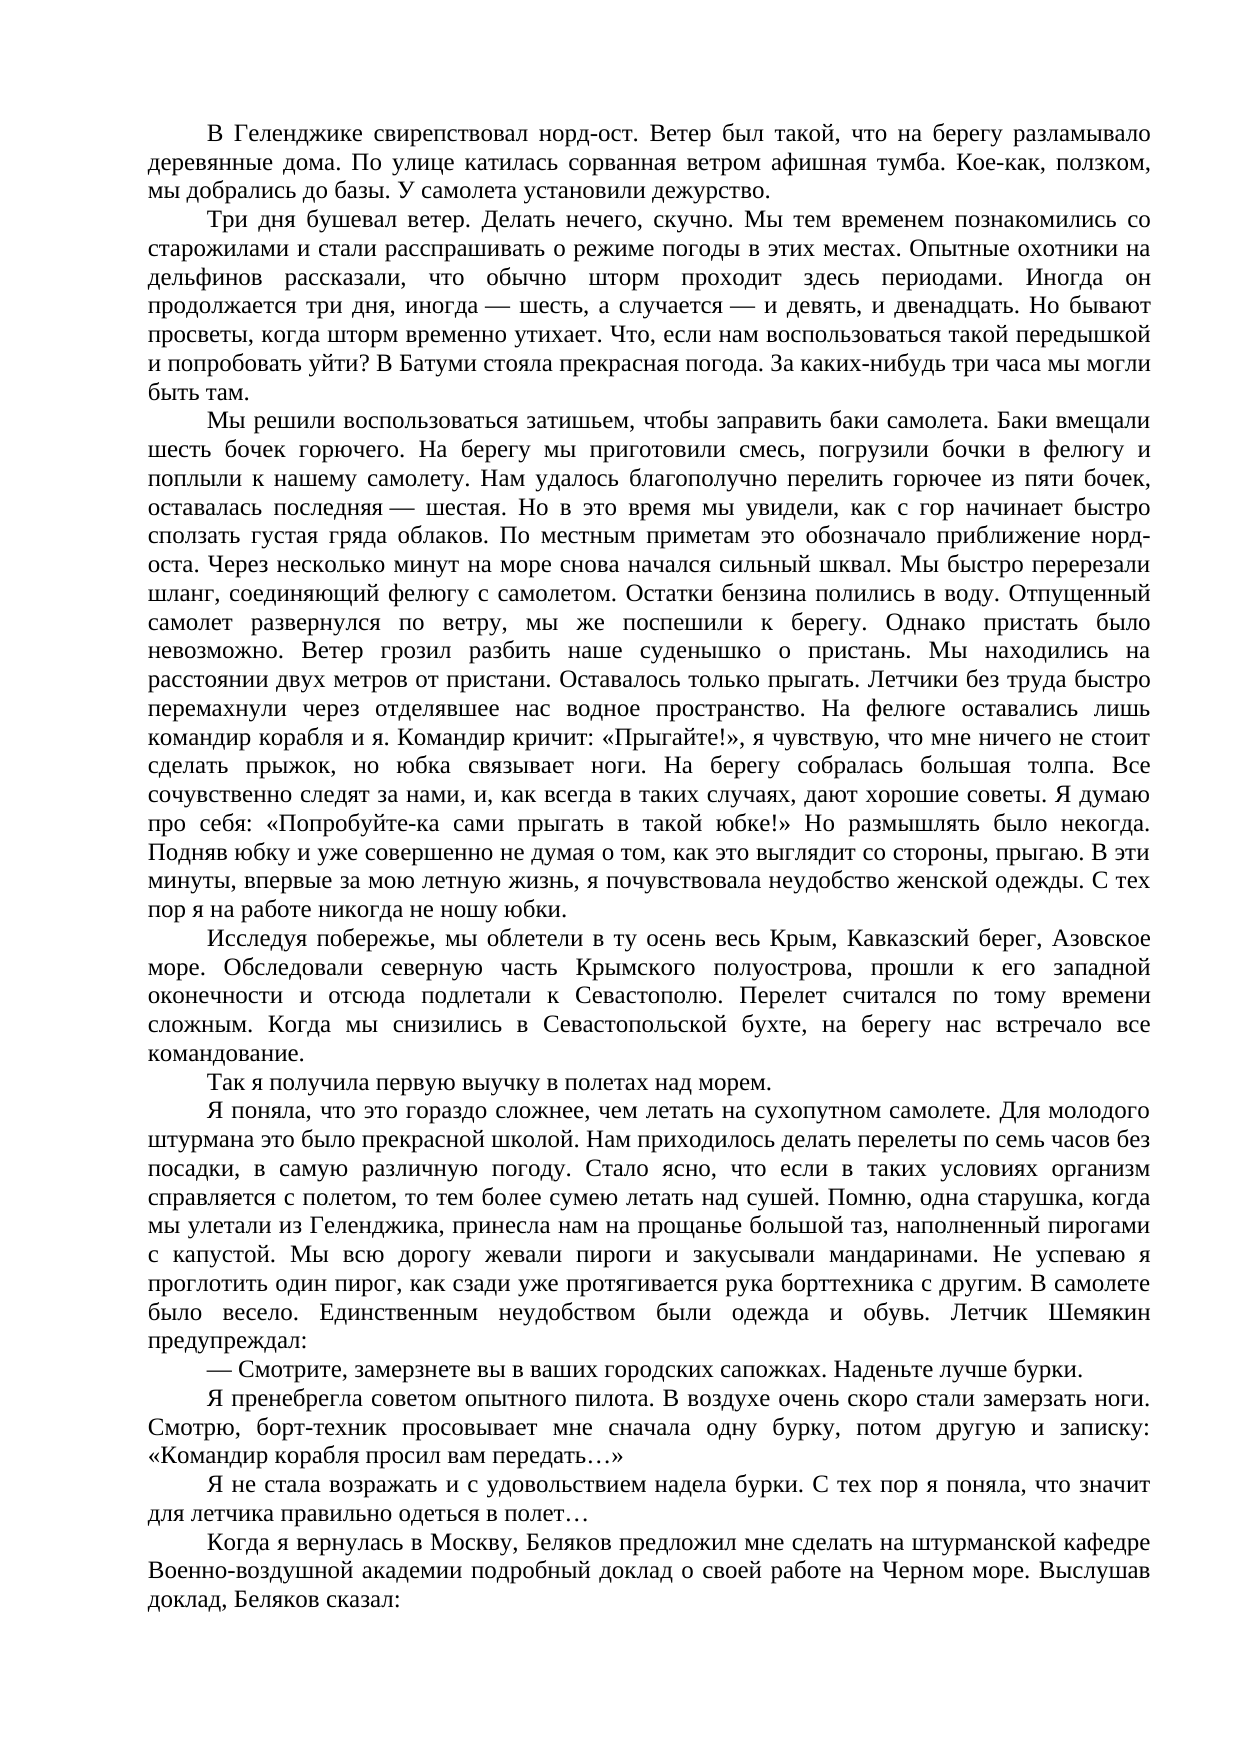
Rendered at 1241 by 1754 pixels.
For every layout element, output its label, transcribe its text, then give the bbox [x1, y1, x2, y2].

text Исследуя побережье, мы облетели в ту осень весь Крым, Кавказский берег, Азовское море. Обследовали северную часть Крымского полуострова, прошли к его западной оконечности и отсюда подлетали к Севастополю. Перелет считался по тому времени сложным. Когда мы снизились в Севастопольской бухте, на берегу нас встречало все командование. [148, 923, 1152, 1067]
text Я поняла, что это гораздо сложнее, чем летать на сухопутном самолете. Для молодого штурмана это было прекрасной школой. Нам приходилось делать перелеты по семь часов без посадки, в самую различную погоду. Стало ясно, что если в таких условиях организм справляется с полетом, то тем более сумею летать над сушей. Помню, одна старушка, когда мы улетали из Геленджика, принесла нам на прощанье большой таз, наполненный пирогами с капустой. Мы всю дорогу жевали пироги и закусывали мандаринами. Не успеваю я проглотить один пирог, как сзади уже протягивается рука борттехника с другим. В самолете было весело. Единственным неудобством были одежда и обувь. Летчик Шемякин предупреждал: [148, 1096, 1152, 1354]
text Так я получила первую выучку в полетах над морем. [148, 1067, 1152, 1096]
text Я пренебрегла советом опытного пилота. В воздухе очень скоро стали замерзать ноги. Смотрю, борт-техник просовывает мне сначала одну бурку, потом другую и записку: «Командир корабля просил вам передать…» [148, 1383, 1152, 1469]
text Мы решили воспользоваться затишьем, чтобы заправить баки самолета. Баки вмещали шесть бочек горючего. На берегу мы приготовили смесь, погрузили бочки в фелюгу и поплыли к нашему самолету. Нам удалось благополучно перелить горючее из пяти бочек, оставалась последняя — шестая. Но в это время мы увидели, как с гор начинает быстро сползать густая гряда облаков. По местным приметам это обозначало приближение норд-оста. Через несколько минут на море снова начался сильный шквал. Мы быстро перерезали шланг, соединяющий фелюгу с самолетом. Остатки бензина полились в воду. Отпущенный самолет развернулся по ветру, мы же поспешили к берегу. Однако пристать было невозможно. Ветер грозил разбить наше суденышко о пристань. Мы находились на расстоянии двух метров от пристани. Оставалось только прыгать. Летчики без труда быстро перемахнули через отделявшее нас водное пространство. На фелюге оставались лишь командир корабля и я. Командир кричит: «Прыгайте!», я чувствую, что мне ничего не стоит сделать прыжок, но юбка связывает ноги. На берегу собралась большая толпа. Все сочувственно следят за нами, и, как всегда в таких случаях, дают хорошие советы. Я думаю про себя: «Попробуйте-ка сами прыгать в такой юбке!» Но размышлять было некогда. Подняв юбку и уже совершенно не думая о том, как это выглядит со стороны, прыгаю. В эти минуты, впервые за мою летную жизнь, я почувствовала неудобство женской одежды. С тех пор я на работе никогда не ношу юбки. [148, 406, 1152, 923]
text Я не стала возражать и с удовольствием надела бурки. С тех пор я поняла, что значит для летчика правильно одеться в полет… [148, 1469, 1152, 1527]
text — Смотрите, замерзнете вы в ваших городских сапожках. Наденьте лучше бурки. [148, 1354, 1152, 1383]
text Три дня бушевал ветер. Делать нечего, скучно. Мы тем временем познакомились со старожилами и стали расспрашивать о режиме погоды в этих местах. Опытные охотники на дельфинов рассказали, что обычно шторм проходит здесь периодами. Иногда он продолжается три дня, иногда — шесть, а случается — и девять, и двенадцать. Но бывают просветы, когда шторм временно утихает. Что, если нам воспользоваться такой передышкой и попробовать уйти? В Батуми стояла прекрасная погода. За каких-нибудь три часа мы могли быть там. [148, 204, 1152, 406]
text В Геленджике свирепствовал норд-ост. Ветер был такой, что на берегу разламывало деревянные дома. По улице катилась сорванная ветром афишная тумба. Кое-как, ползком, мы добрались до базы. У самолета установили дежурство. [148, 118, 1152, 204]
text Когда я вернулась в Москву, Беляков предложил мне сделать на штурманской кафедре Военно-воздушной академии подробный доклад о своей работе на Черном море. Выслушав доклад, Беляков сказал: [148, 1527, 1152, 1613]
